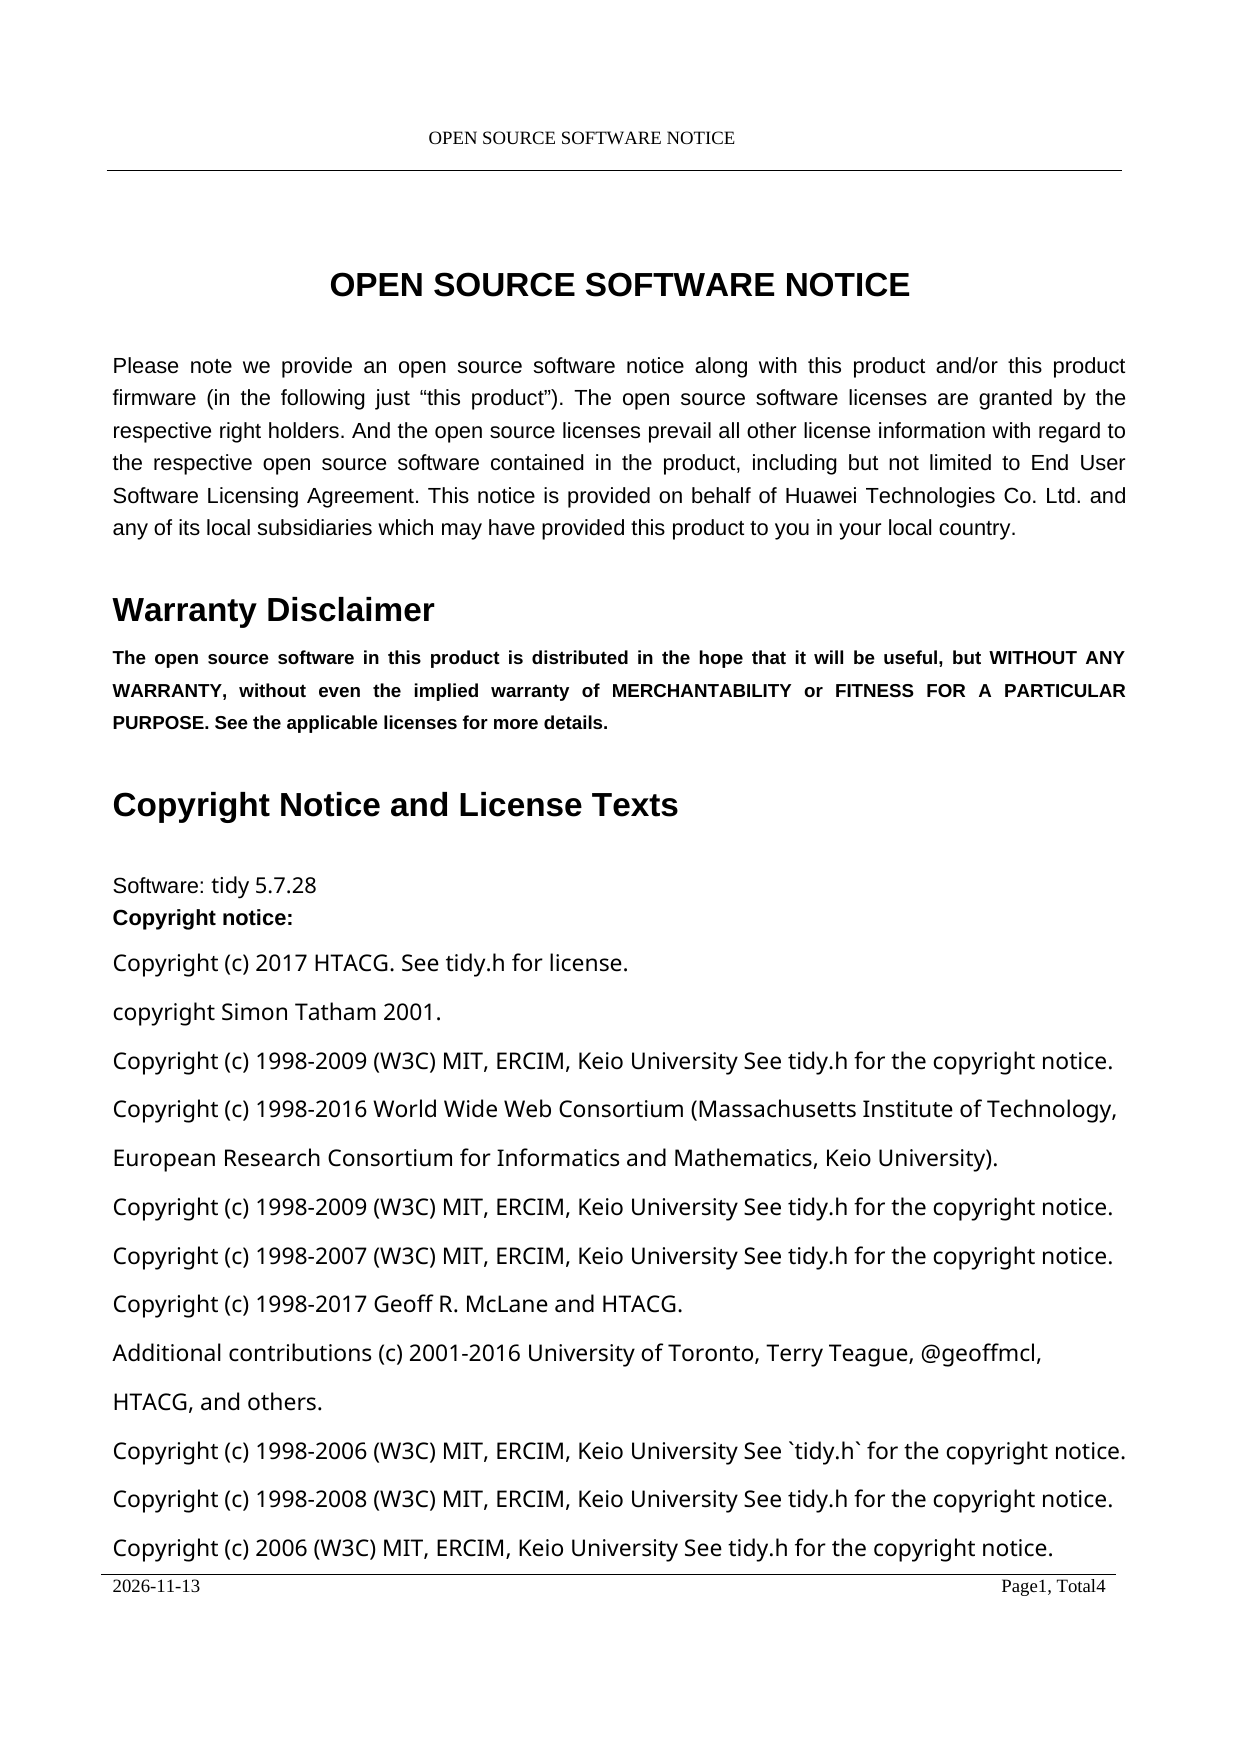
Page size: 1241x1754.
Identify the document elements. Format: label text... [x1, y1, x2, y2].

text Software: tidy 5.7.28 [112, 869, 1128, 901]
text Copyright Notice and License Texts [112, 771, 1128, 836]
text Please note we provide an open source software notice along with this product and/or this product firmware (in the following just “this product”). The open source software licenses are granted by the respective right holders. And the open source licenses prevail all other license information with regard to the respective open source software contained in the product, including but not limited to End User Software Licensing Agreement. This notice is provided on behalf of Huawei Technologies Co. Ltd. and any of its local subsidiaries which may have provided this product to you in your local country. [112, 349, 1128, 544]
text Copyright notice: [112, 901, 1128, 934]
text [112, 947, 1128, 1564]
text Warranty Disclaimer [112, 576, 1128, 641]
text OPEN SOURCE SOFTWARE NOTICE [112, 251, 1128, 316]
text The open source software in this product is distributed in the hope that it will be useful, but WITHOUT ANY WARRANTY, without even the implied warranty of MERCHANTABILITY or FITNESS FOR A PARTICULAR PURPOSE. See the applicable licenses for more details. [112, 641, 1128, 739]
